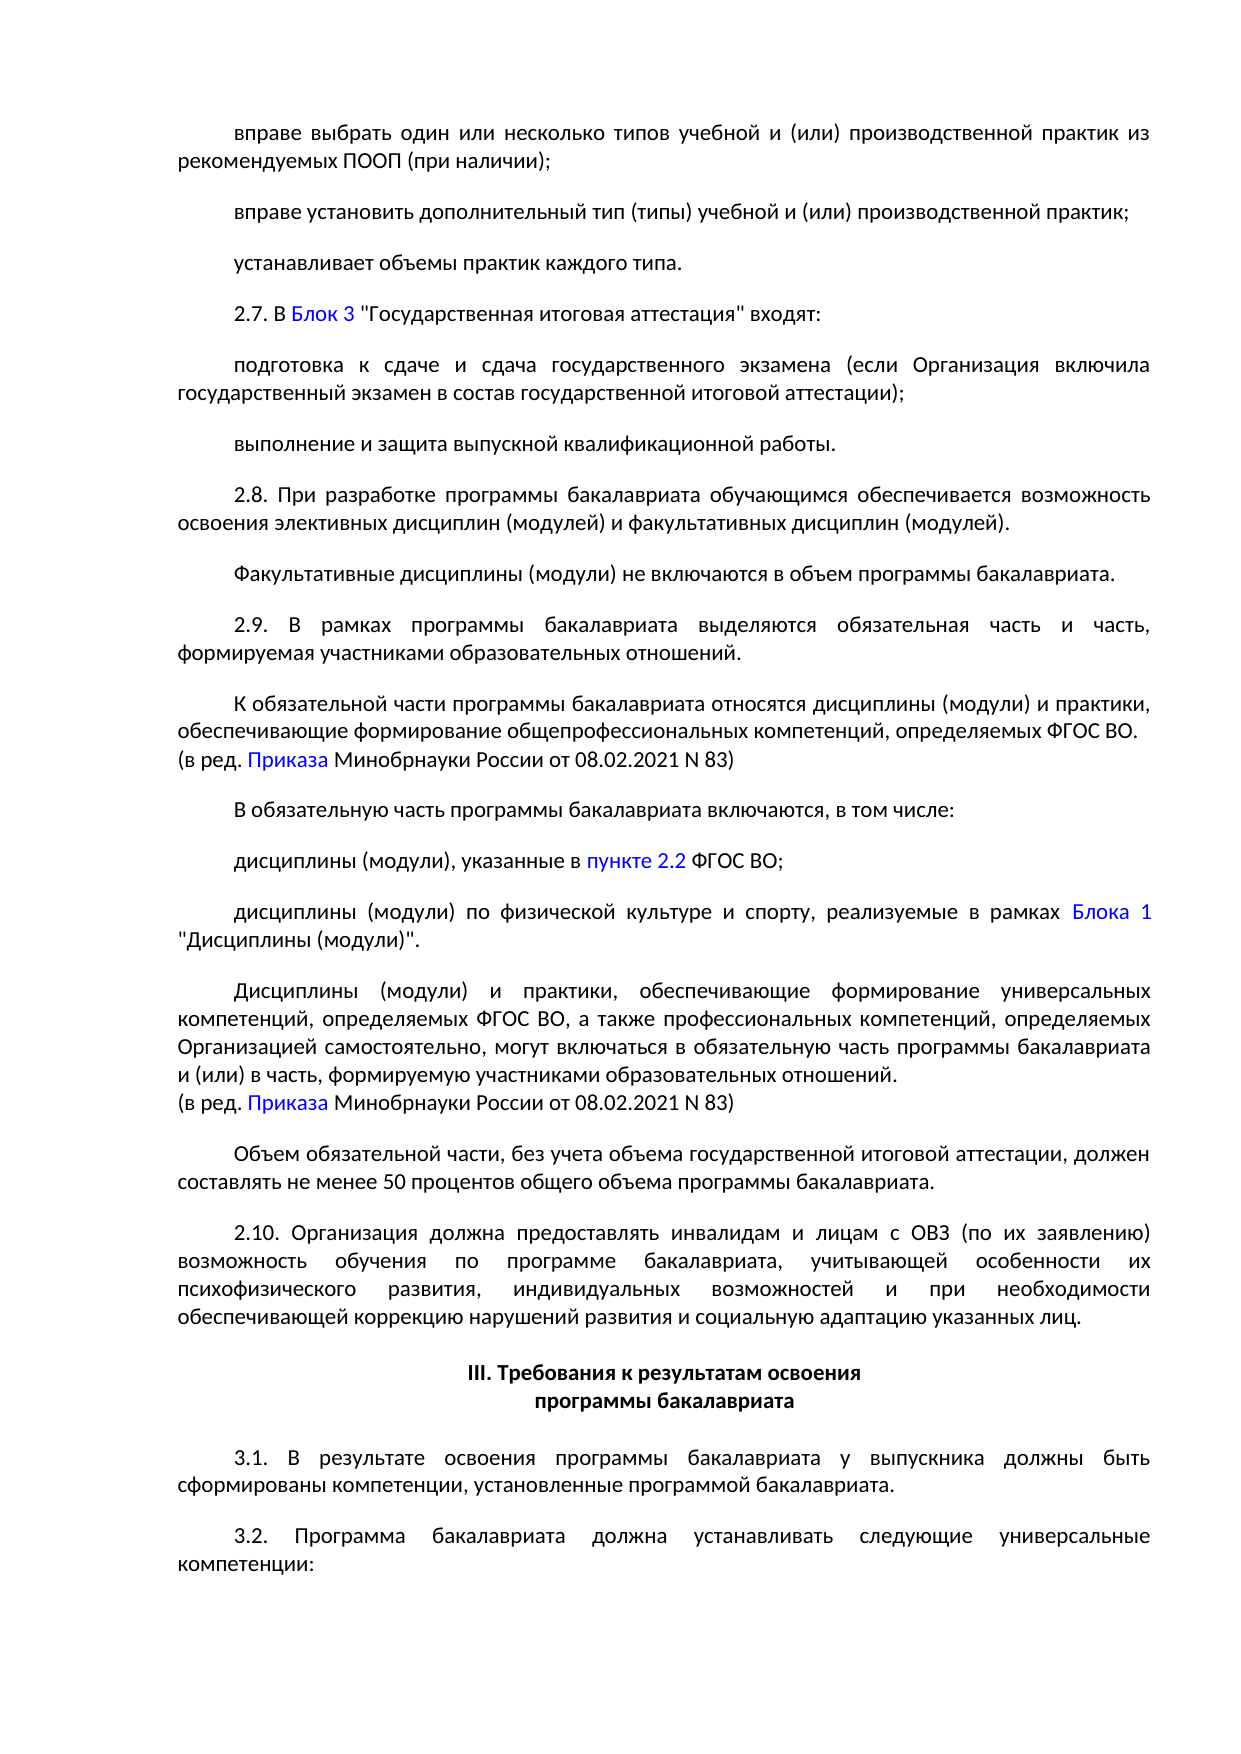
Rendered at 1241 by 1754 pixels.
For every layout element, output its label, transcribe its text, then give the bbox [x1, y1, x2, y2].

title программы бакалавриата [177, 1387, 1152, 1414]
text 3.2. Программа бакалавриата должна устанавливать следующие универсальные компетенции: [177, 1522, 1152, 1578]
text 2.9. В рамках программы бакалавриата выделяются обязательная часть и часть, формируемая участниками образовательных отношений. [177, 610, 1152, 666]
text 2.8. При разработке программы бакалавриата обучающимся обеспечивается возможность освоения элективных дисциплин (модулей) и факультативных дисциплин (модулей). [177, 480, 1152, 536]
text выполнение и защита выпускной квалификационной работы. [177, 429, 1152, 457]
text 3.1. В результате освоения программы бакалавриата у выпускника должны быть сформированы компетенции, установленные программой бакалавриата. [177, 1443, 1152, 1499]
text Объем обязательной части, без учета объема государственной итоговой аттестации, должен составлять не менее 50 процентов общего объема программы бакалавриата. [177, 1139, 1152, 1196]
text дисциплины (модули) по физической культуре и спорту, реализуемые в рамках Блока 1 "Дисциплины (модули)". [177, 897, 1152, 953]
text подготовка к сдаче и сдача государственного экзамена (если Организация включила государственный экзамен в состав государственной итоговой аттестации); [177, 350, 1152, 406]
text (в ред. Приказа Минобрнауки России от 08.02.2021 N 83) [177, 745, 1152, 773]
text дисциплины (модули), указанные в пункте 2.2 ФГОС ВО; [177, 847, 1152, 874]
text вправе установить дополнительный тип (типы) учебной и (или) производственной практик; [177, 197, 1152, 225]
text устанавливает объемы практик каждого типа. [177, 248, 1152, 276]
text 2.7. В Блок 3 "Государственная итоговая аттестация" входят: [177, 299, 1152, 327]
text 2.10. Организация должна предоставлять инвалидам и лицам с ОВЗ (по их заявлению) возможность обучения по программе бакалавриата, учитывающей особенности их психофизического развития, индивидуальных возможностей и при необходимости обеспечивающей коррекцию нарушений развития и социальную адаптацию указанных лиц. [177, 1218, 1152, 1331]
text Дисциплины (модули) и практики, обеспечивающие формирование универсальных компетенций, определяемых ФГОС ВО, а также профессиональных компетенций, определяемых Организацией самостоятельно, могут включаться в обязательную часть программы бакалавриата и (или) в часть, формируемую участниками образовательных отношений. [177, 976, 1152, 1088]
text вправе выбрать один или несколько типов учебной и (или) производственной практик из рекомендуемых ПООП (при наличии); [177, 118, 1152, 174]
text К обязательной части программы бакалавриата относятся дисциплины (модули) и практики, обеспечивающие формирование общепрофессиональных компетенций, определяемых ФГОС ВО. [177, 689, 1152, 745]
text (в ред. Приказа Минобрнауки России от 08.02.2021 N 83) [177, 1088, 1152, 1117]
text В обязательную часть программы бакалавриата включаются, в том числе: [177, 796, 1152, 824]
title III. Требования к результатам освоения [177, 1358, 1152, 1387]
text Факультативные дисциплины (модули) не включаются в объем программы бакалавриата. [177, 559, 1152, 587]
